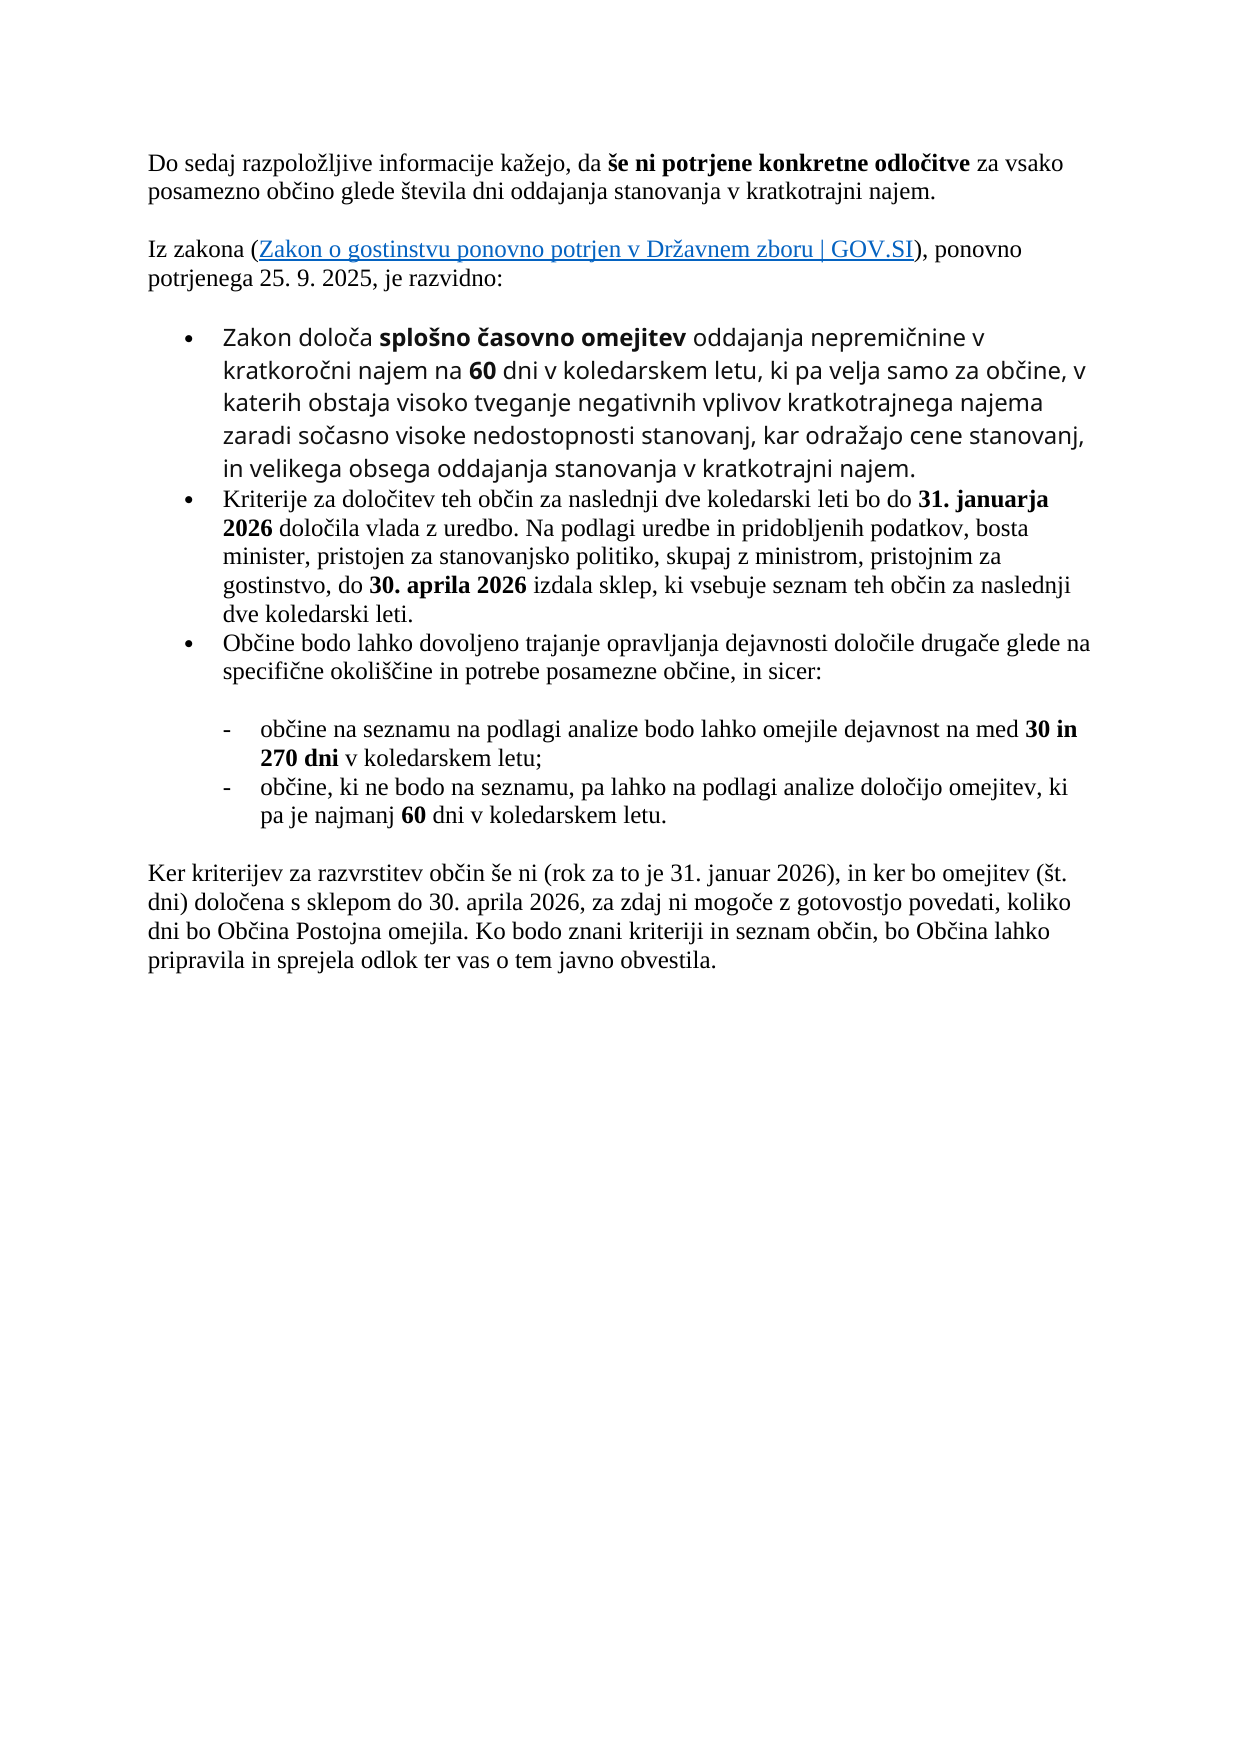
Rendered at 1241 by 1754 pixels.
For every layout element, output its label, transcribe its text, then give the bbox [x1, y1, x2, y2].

list občine, ki ne bodo na seznamu, pa lahko na podlagi analize določijo omejitev, ki pa je najmanj 60 dni v koledarskem letu. [223, 772, 1093, 829]
text Iz zakona (Zakon o gostinstvu ponovno potrjen v Državnem zboru | GOV.SI), ponovno potrjenega 25. 9. 2025, je razvidno: [148, 234, 1093, 292]
text Do sedaj razpoložljive informacije kažejo, da še ni potrjene konkretne odločitve za vsako posamezno občino glede števila dni oddajanja stanovanja v kratkotrajni najem. [148, 148, 1093, 205]
list Kriterije za določitev teh občin za naslednji dve koledarski leti bo do 31. januarja 2026 določila vlada z uredbo. Na podlagi uredbe in pridobljenih podatkov, bosta minister, pristojen za stanovanjsko politiko, skupaj z ministrom, pristojnim za gostinstvo, do 30. aprila 2026 izdala sklep, ki vsebuje seznam teh občin za naslednji dve koledarski leti. [185, 484, 1093, 628]
text Ker kriterijev za razvrstitev občin še ni (rok za to je 31. januar 2026), in ker bo omejitev (št. dni) določena s sklepom do 30. aprila 2026, za zdaj ni mogoče z gotovostjo povedati, koliko dni bo Občina Postojna omejila. Ko bodo znani kriteriji in seznam občin, bo Občina lahko pripravila in sprejela odlok ter vas o tem javno obvestila. [148, 858, 1093, 973]
list občine na seznamu na podlagi analize bodo lahko omejile dejavnost na med 30 in 270 dni v koledarskem letu; [223, 714, 1093, 772]
list Zakon določa splošno časovno omejitev oddajanja nepremičnine v kratkoročni najem na 60 dni v koledarskem letu, ki pa velja samo za občine, v katerih obstaja visoko tveganje negativnih vplivov kratkotrajnega najema zaradi sočasno visoke nedostopnosti stanovanj, kar odražajo cene stanovanj, in velikega obsega oddajanja stanovanja v kratkotrajni najem. [185, 321, 1093, 484]
list Občine bodo lahko dovoljeno trajanje opravljanja dejavnosti določile drugače glede na specifične okoliščine in potrebe posamezne občine, in sicer: [185, 628, 1093, 685]
